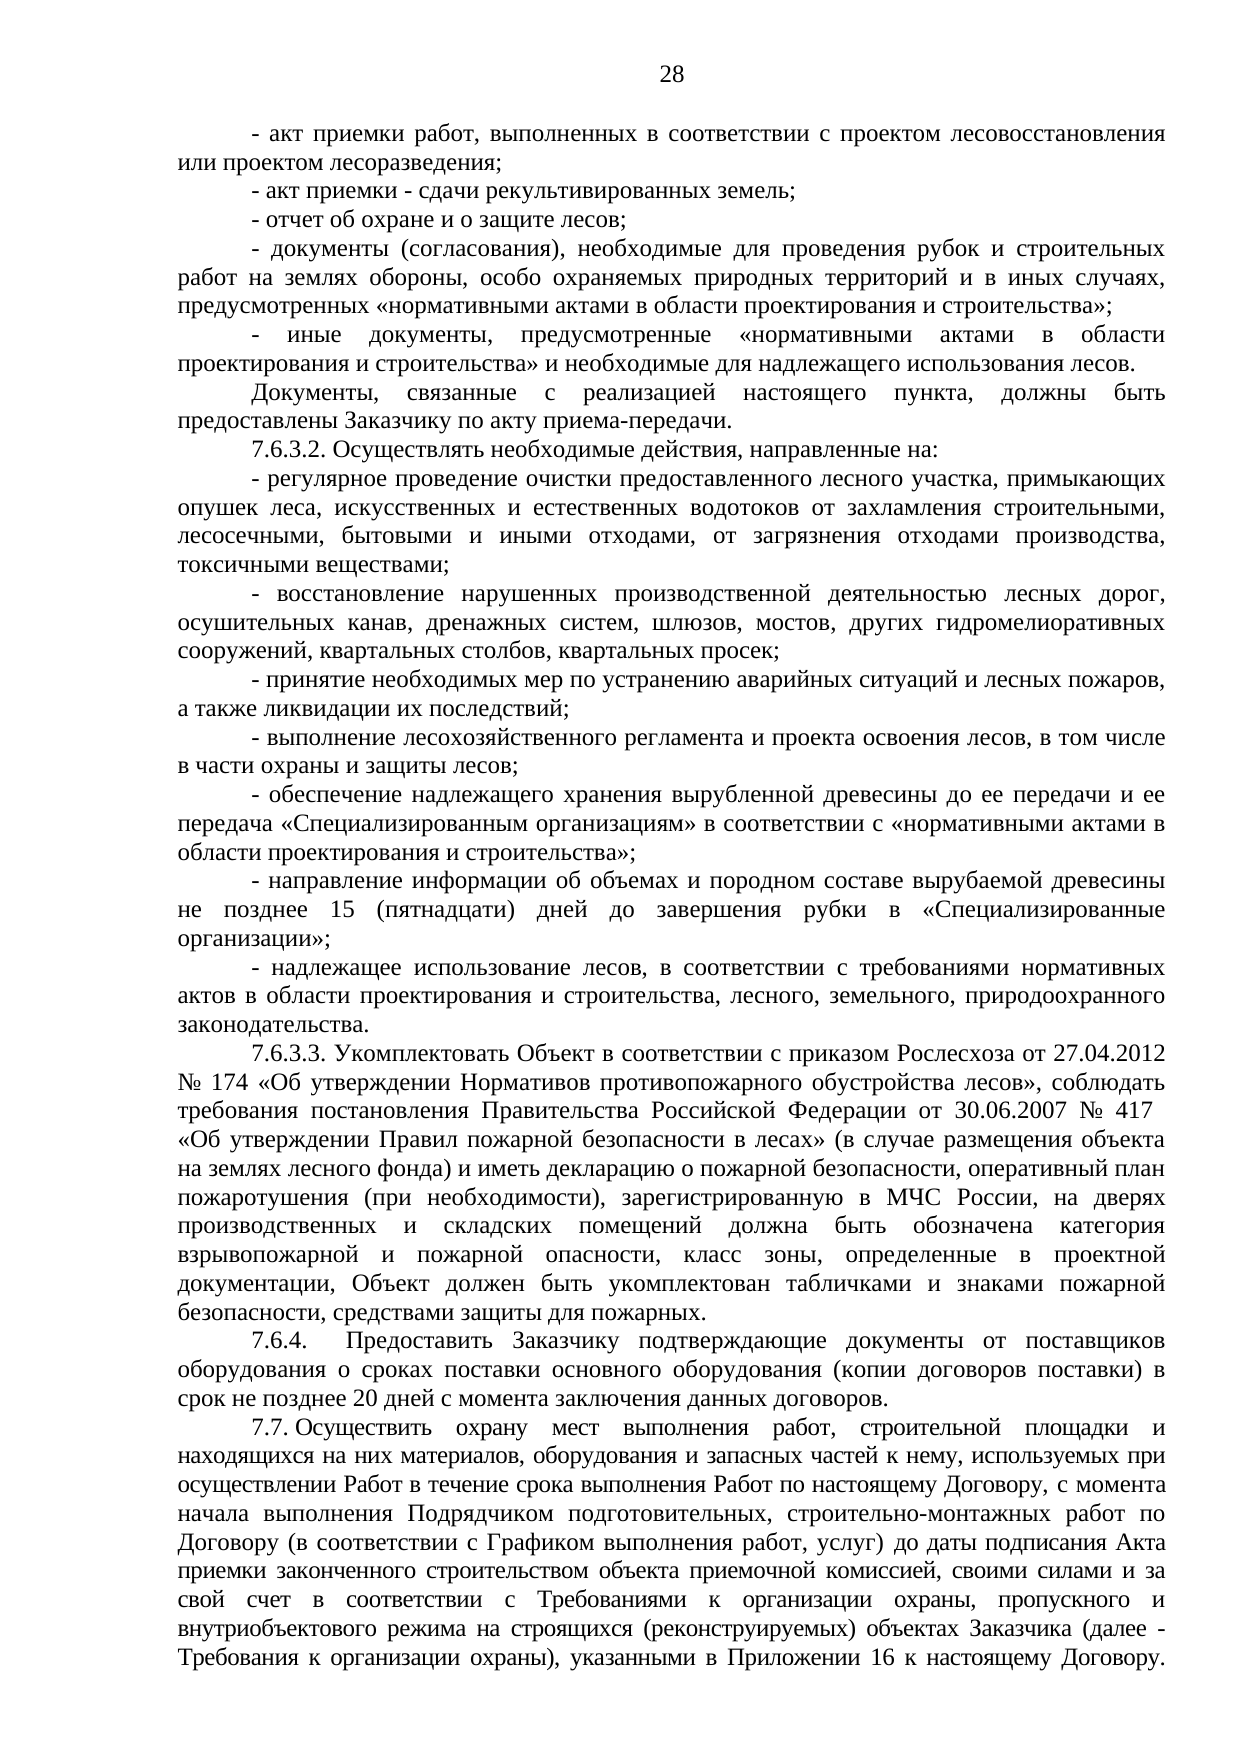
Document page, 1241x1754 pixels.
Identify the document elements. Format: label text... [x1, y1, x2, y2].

text - акт приемки работ, выполненных в соответствии с проектом лесовосстановления или проектом лесоразведения; [177, 118, 1166, 176]
text - обеспечение надлежащего хранения вырубленной древесины до ее передачи и ее передача «Специализированным организациям» в соответствии с «нормативными актами в области проектирования и строительства»; [177, 779, 1166, 866]
text 7.6.3.3. Укомплектовать Объект в соответствии с приказом Рослесхоза от 27.04.2012 № 174 «Об утверждении Нормативов противопожарного обустройства лесов», соблюдать требования постановления Правительства Российской Федерации от 30.06.2007 № 417 «Об утверждении Правил пожарной безопасности в лесах» (в случае размещения объекта на землях лесного фонда) и иметь декларацию о пожарной безопасности, оперативный план пожаротушения (при необходимости), зарегистрированную в МЧС России, на дверях производственных и складских помещений должна быть обозначена категория взрывопожарной и пожарной опасности, класс зоны, определенные в проектной документации, Объект должен быть укомплектован табличками и знаками пожарной безопасности, средствами защиты для пожарных. [177, 1038, 1166, 1326]
text - акт приемки - сдачи рекультивированных земель; [177, 176, 1166, 204]
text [177, 1412, 1166, 1671]
text - восстановление нарушенных производственной деятельностью лесных дорог, осушительных канав, дренажных систем, шлюзов, мостов, других гидромелиоративных сооружений, квартальных столбов, квартальных просек; [177, 578, 1166, 664]
text - отчет об охране и о защите лесов; [177, 204, 1166, 233]
text Документы, связанные с реализацией настоящего пункта, должны быть предоставлены Заказчику по акту приема-передачи. [177, 377, 1166, 434]
text - направление информации об объемах и породном составе вырубаемой древесины не позднее 15 (пятнадцати) дней до завершения рубки в «Специализированные организации»; [177, 866, 1166, 952]
text - выполнение лесохозяйственного регламента и проекта освоения лесов, в том числе в части охраны и защиты лесов; [177, 722, 1166, 779]
text - регулярное проведение очистки предоставленного лесного участка, примыкающих опушек леса, искусственных и естественных водотоков от захламления строительными, лесосечными, бытовыми и иными отходами, от загрязнения отходами производства, токсичными веществами; [177, 463, 1166, 578]
text - документы (согласования), необходимые для проведения рубок и строительных работ на землях обороны, особо охраняемых природных территорий и в иных случаях, предусмотренных «нормативными актами в области проектирования и строительства»; [177, 233, 1166, 319]
text 7.6.4. Предоставить Заказчику подтверждающие документы от поставщиков оборудования о сроках поставки основного оборудования (копии договоров поставки) в срок не позднее 20 дней с момента заключения данных договоров. [177, 1326, 1166, 1412]
text - принятие необходимых мер по устранению аварийных ситуаций и лесных пожаров, а также ликвидации их последствий; [177, 664, 1166, 722]
text - надлежащее использование лесов, в соответствии с требованиями нормативных актов в области проектирования и строительства, лесного, земельного, природоохранного законодательства. [177, 952, 1166, 1038]
text 7.6.3.2. Осуществлять необходимые действия, направленные на: [177, 434, 1166, 463]
text - иные документы, предусмотренные «нормативными актами в области проектирования и строительства» и необходимые для надлежащего использования лесов. [177, 319, 1166, 377]
